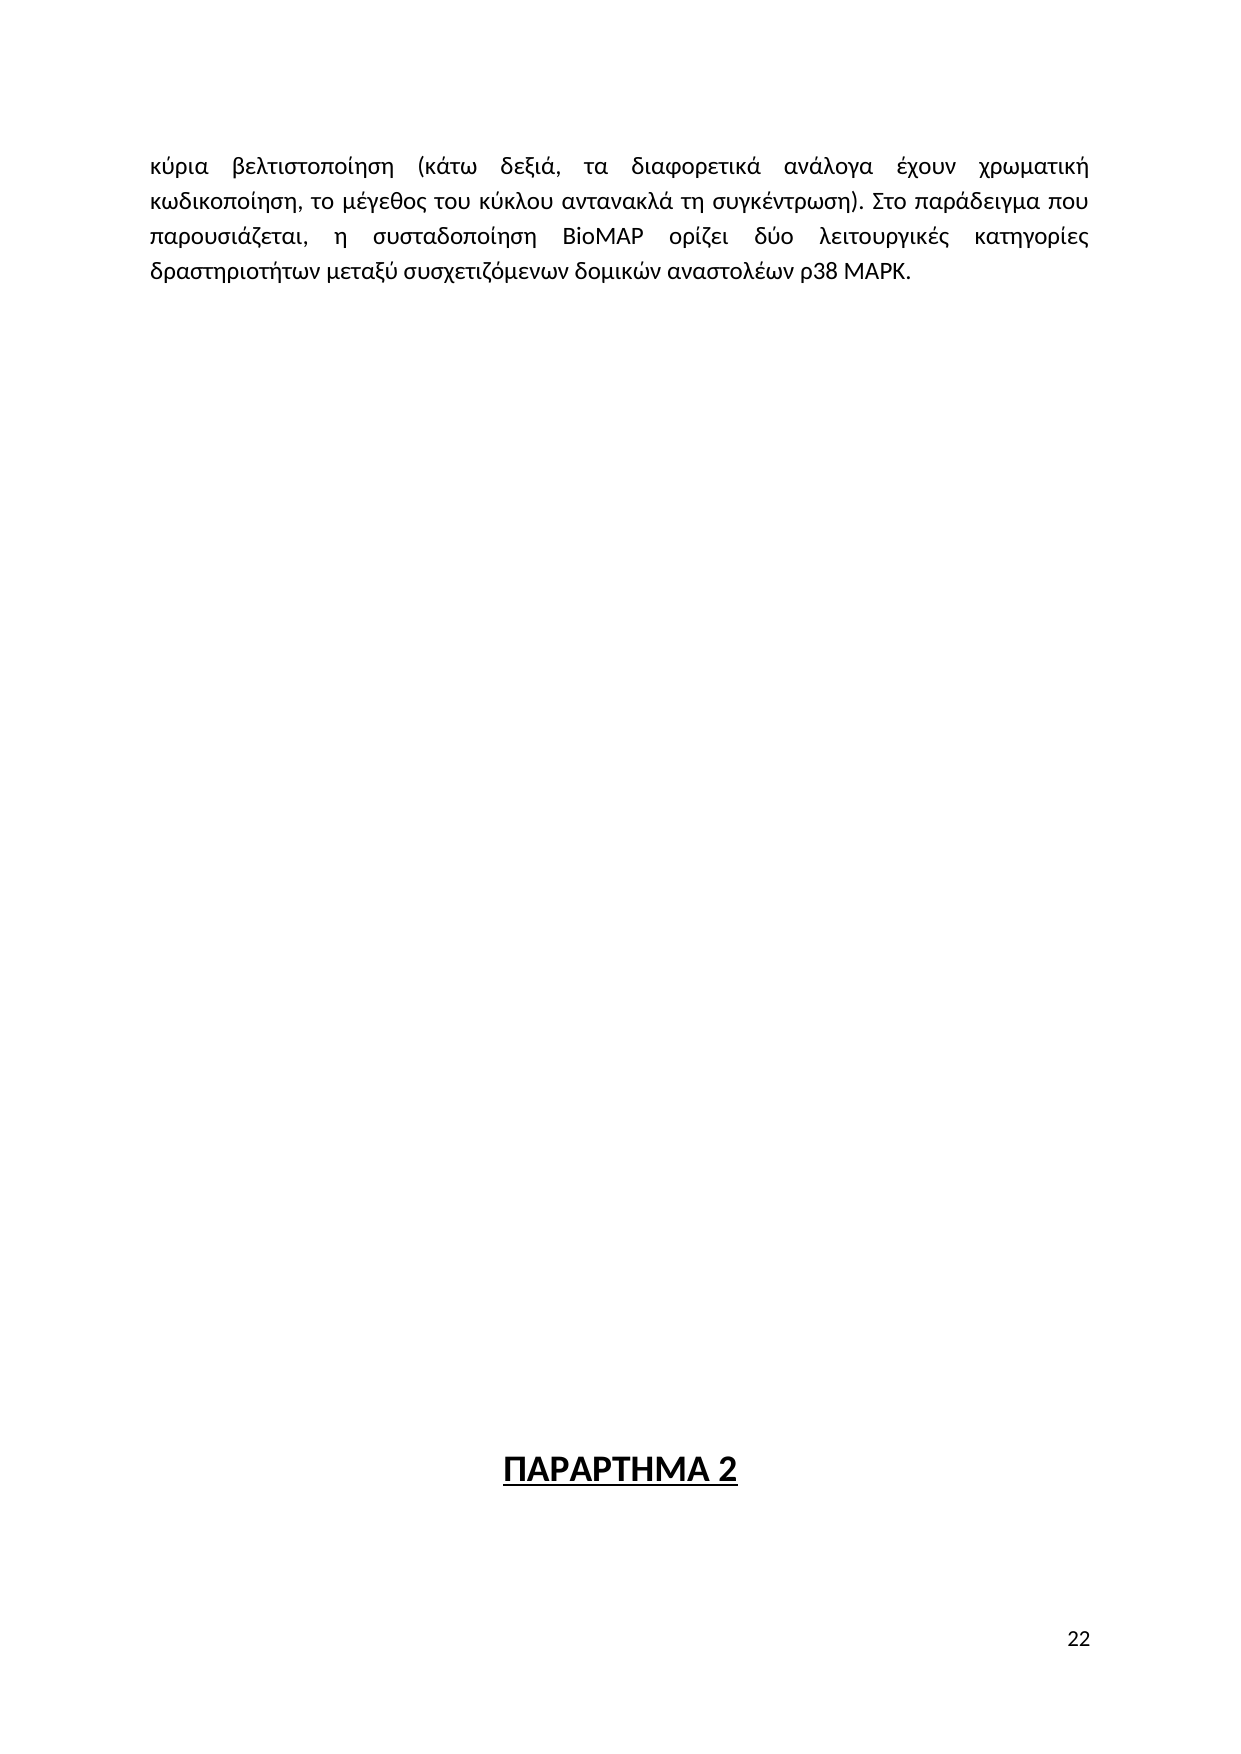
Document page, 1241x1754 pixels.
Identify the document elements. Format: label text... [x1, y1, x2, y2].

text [150, 150, 1090, 286]
text ΠΑΡΑΡΤΗΜΑ 2 [150, 1445, 1090, 1491]
